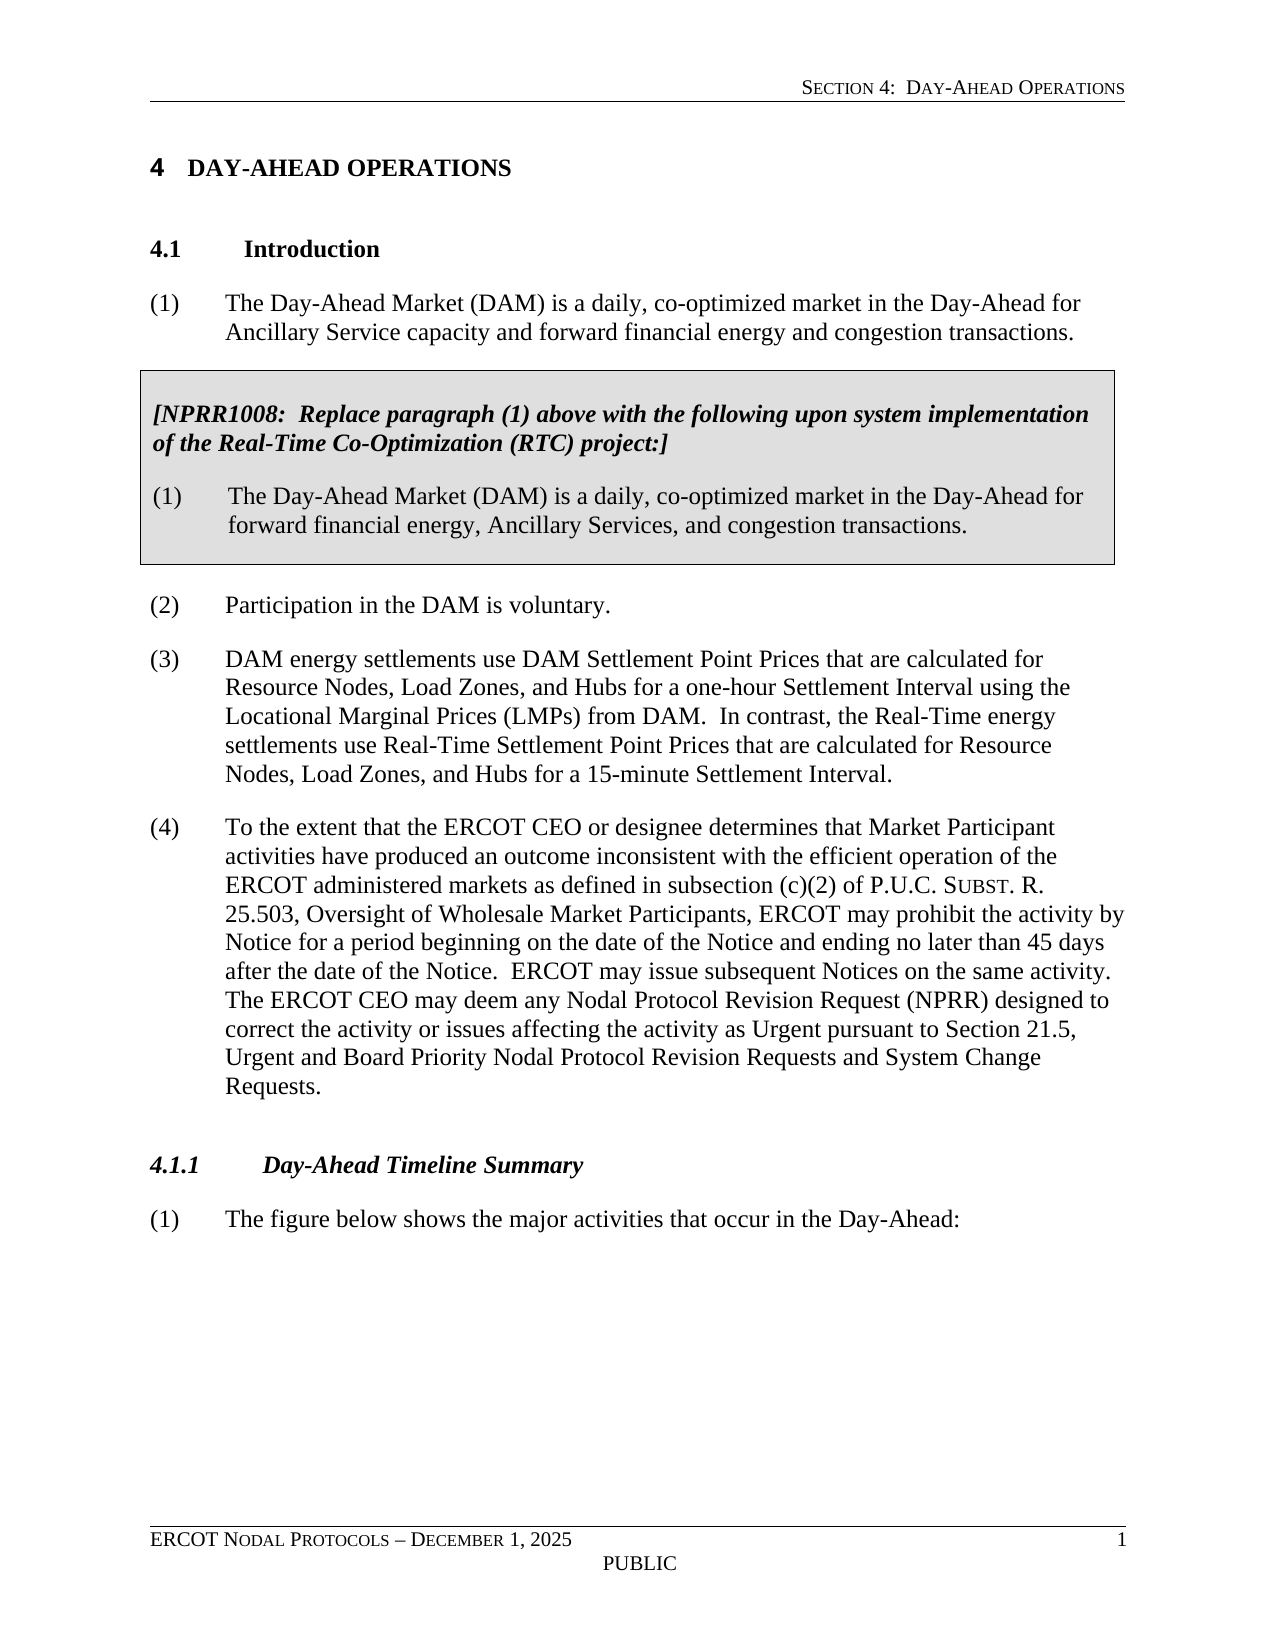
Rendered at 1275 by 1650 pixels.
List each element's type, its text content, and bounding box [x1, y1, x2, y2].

text (2) Participation in the DAM is voluntary. [150, 590, 1125, 619]
text (3) DAM energy settlements use DAM Settlement Point Prices that are calculated for Resource Nodes, Load Zones, and Hubs for a one-hour Settlement Interval using the Locational Marginal Prices (LMPs) from DAM. In contrast, the Real-Time energy settlements use Real-Time Settlement Point Prices that are calculated for Resource Nodes, Load Zones, and Hubs for a 15-minute Settlement Interval. [150, 644, 1125, 787]
text 4.1.1 Day-Ahead Timeline Summary [150, 1150, 1125, 1179]
text (1) The Day-Ahead Market (DAM) is a daily, co-optimized market in the Day-Ahead for Ancillary Service capacity and forward financial energy and congestion transactions. [150, 288, 1125, 345]
subtitle Day-Ahead Operations [150, 150, 1125, 184]
text (4) To the extent that the ERCOT CEO or designee determines that Market Participant activities have produced an outcome inconsistent with the efficient operation of the ERCOT administered markets as defined in subsection (c)(2) of P.U.C. Subst. R. 25.503, Oversight of Wholesale Market Participants, ERCOT may prohibit the activity by Notice for a period beginning on the date of the Notice and ending no later than 45 days after the date of the Notice. ERCOT may issue subsequent Notices on the same activity. The ERCOT CEO may deem any Nodal Protocol Revision Request (NPRR) designed to correct the activity or issues affecting the activity as Urgent pursuant to Section 21.5, Urgent and Board Priority Nodal Protocol Revision Requests and System Change Requests. [150, 812, 1125, 1100]
list 4.1 Introduction [150, 234, 1125, 263]
text (1) The figure below shows the major activities that occur in the Day-Ahead: [150, 1204, 1125, 1232]
table_header [NPRR1008: Replace paragraph (1) above with the following upon system implementation of the Real-Time Co-Optimization (RTC) project:] (1) The Day-Ahead Market (DAM) is a daily, co-optimized market in the Day-Ahead for forward financial energy, Ancillary Services, and congestion transactions. [141, 371, 1114, 564]
